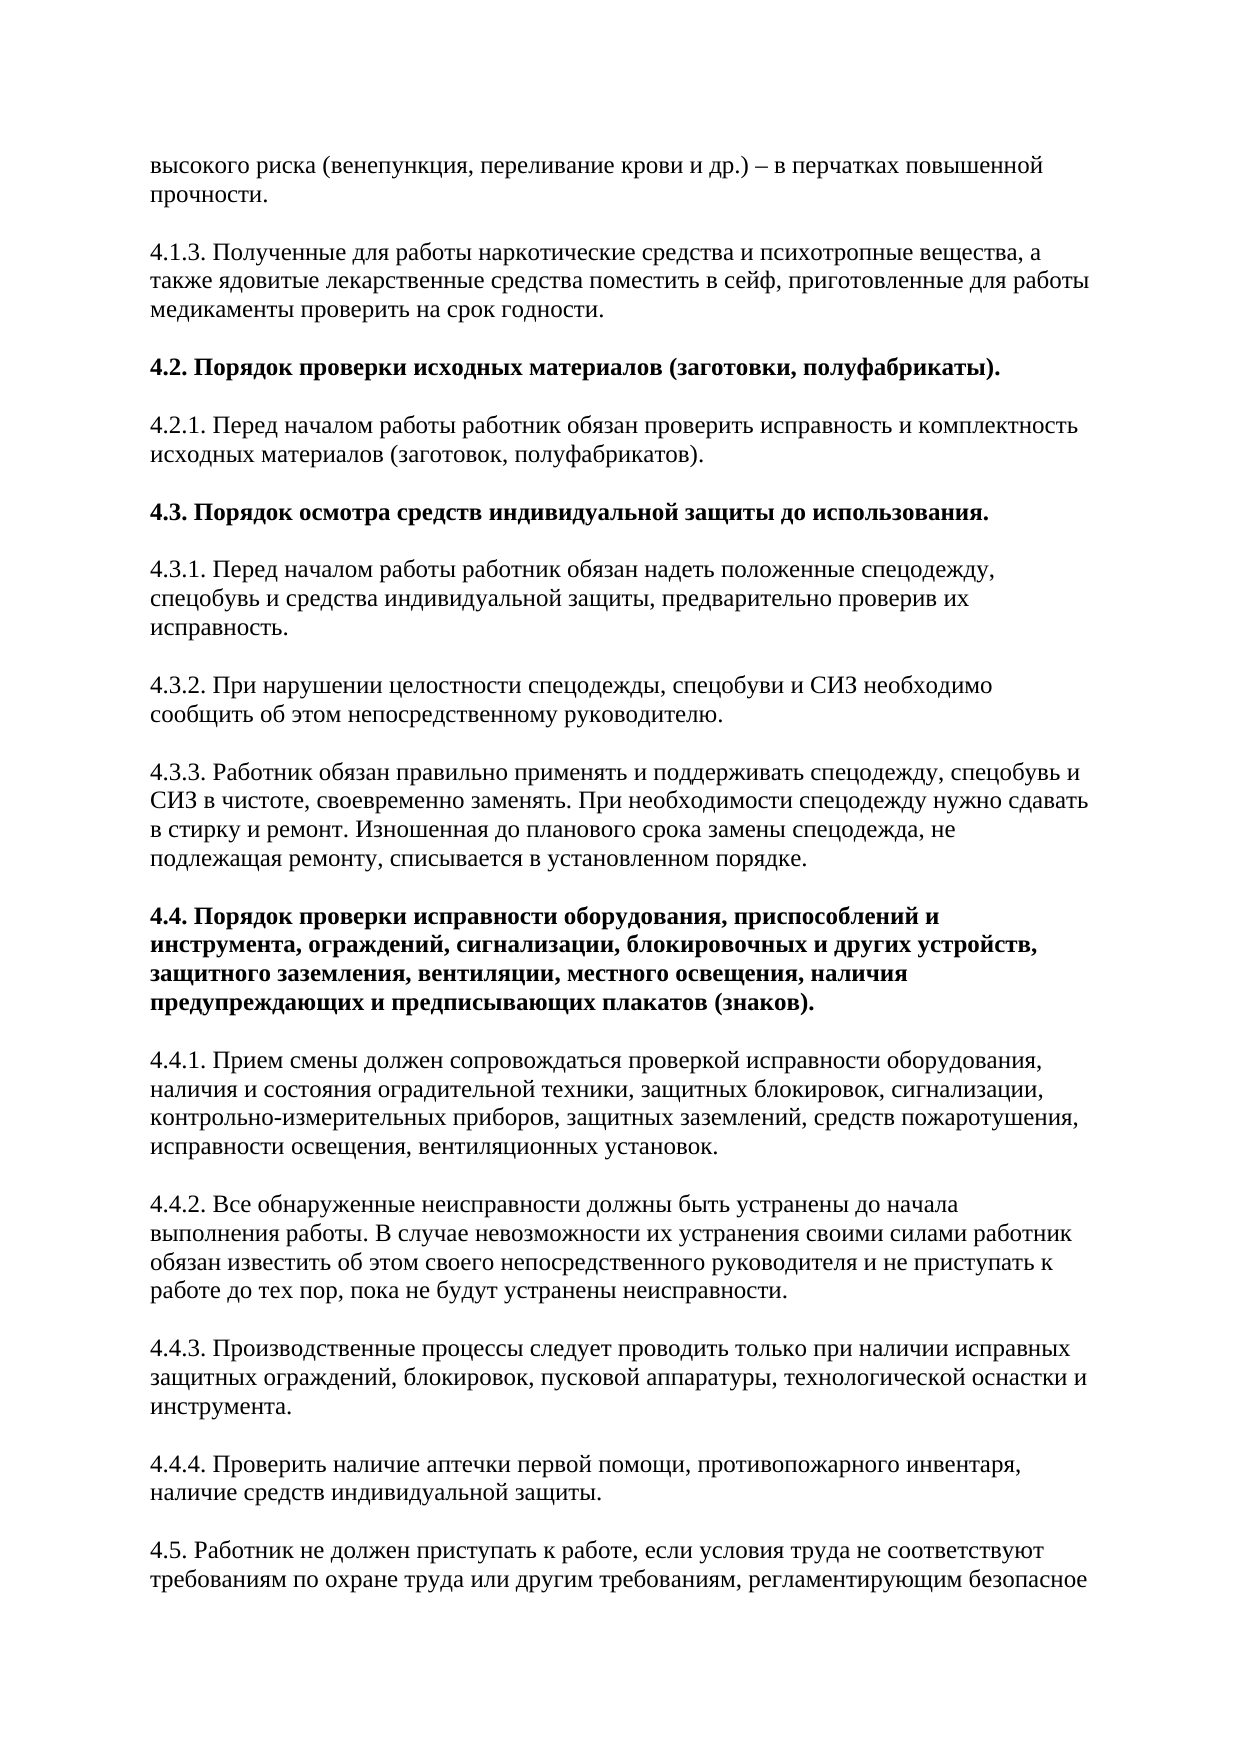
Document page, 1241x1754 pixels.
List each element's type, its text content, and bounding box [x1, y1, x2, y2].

text 4.4.4. Проверить наличие аптечки первой помощи, противопожарного инвентаря, наличие средств индивидуальной защиты. [150, 1506, 1090, 1564]
text 4.3.3. Работник обязан правильно применять и поддерживать спецодежду, спецобувь и СИЗ в чистоте, своевременно заменять. При необходимости спецодежду нужно сдавать в стирку и ремонт. Изношенная до планового срока замены спецодежда, не подлежащая ремонту, списывается в установленном порядке. [150, 814, 1090, 929]
text 4.2. Порядок проверки исходных материалов (заготовки, полуфабрикаты). [150, 409, 1090, 438]
text 4.1.2. При работе с пациентами все манипуляции с риском загрязнения рук кровью и другими биологическими средами выполнять в медицинских перчатках, манипуляции высокого риска (венепункция, переливание крови и др.) – в перчатках повышенной прочности. [150, 150, 1090, 265]
text 4.2.1. Перед началом работы работник обязан проверить исправность и комплектность исходных материалов (заготовок, полуфабрикатов). [150, 467, 1090, 525]
text 4.4.2. Все обнаруженные неисправности должны быть устранены до начала выполнения работы. В случае невозможности их устранения своими силами работник обязан известить об этом своего непосредственного руководителя и не приступать к работе до тех пор, пока не будут устранены неисправности. [150, 1247, 1090, 1362]
text 4.3.2. При нарушении целостности спецодежды, спецобуви и СИЗ необходимо сообщить об этом непосредственному руководителю. [150, 727, 1090, 785]
text 4.3. Порядок осмотра средств индивидуальной защиты до использования. [150, 554, 1090, 583]
text 4.4. Порядок проверки исправности оборудования, приспособлений и инструмента, ограждений, сигнализации, блокировочных и других устройств, защитного заземления, вентиляции, местного освещения, наличия предупреждающих и предписывающих плакатов (знаков). [150, 958, 1090, 1073]
text 4.4.3. Производственные процессы следует проводить только при наличии исправных защитных ограждений, блокировок, пусковой аппаратуры, технологической оснастки и инструмента. [150, 1391, 1090, 1477]
text 4.4.1. Прием смены должен сопровождаться проверкой исправности оборудования, наличия и состояния оградительной техники, защитных блокировок, сигнализации, контрольно-измерительных приборов, защитных заземлений, средств пожаротушения, исправности освещения, вентиляционных установок. [150, 1102, 1090, 1217]
text 4.1.3. Полученные для работы наркотические средства и психотропные вещества, а также ядовитые лекарственные средства поместить в сейф, приготовленные для работы медикаменты проверить на срок годности. [150, 294, 1090, 380]
text 4.3.1. Перед началом работы работник обязан надеть положенные спецодежду, спецобувь и средства индивидуальной защиты, предварительно проверив их исправность. [150, 612, 1090, 698]
